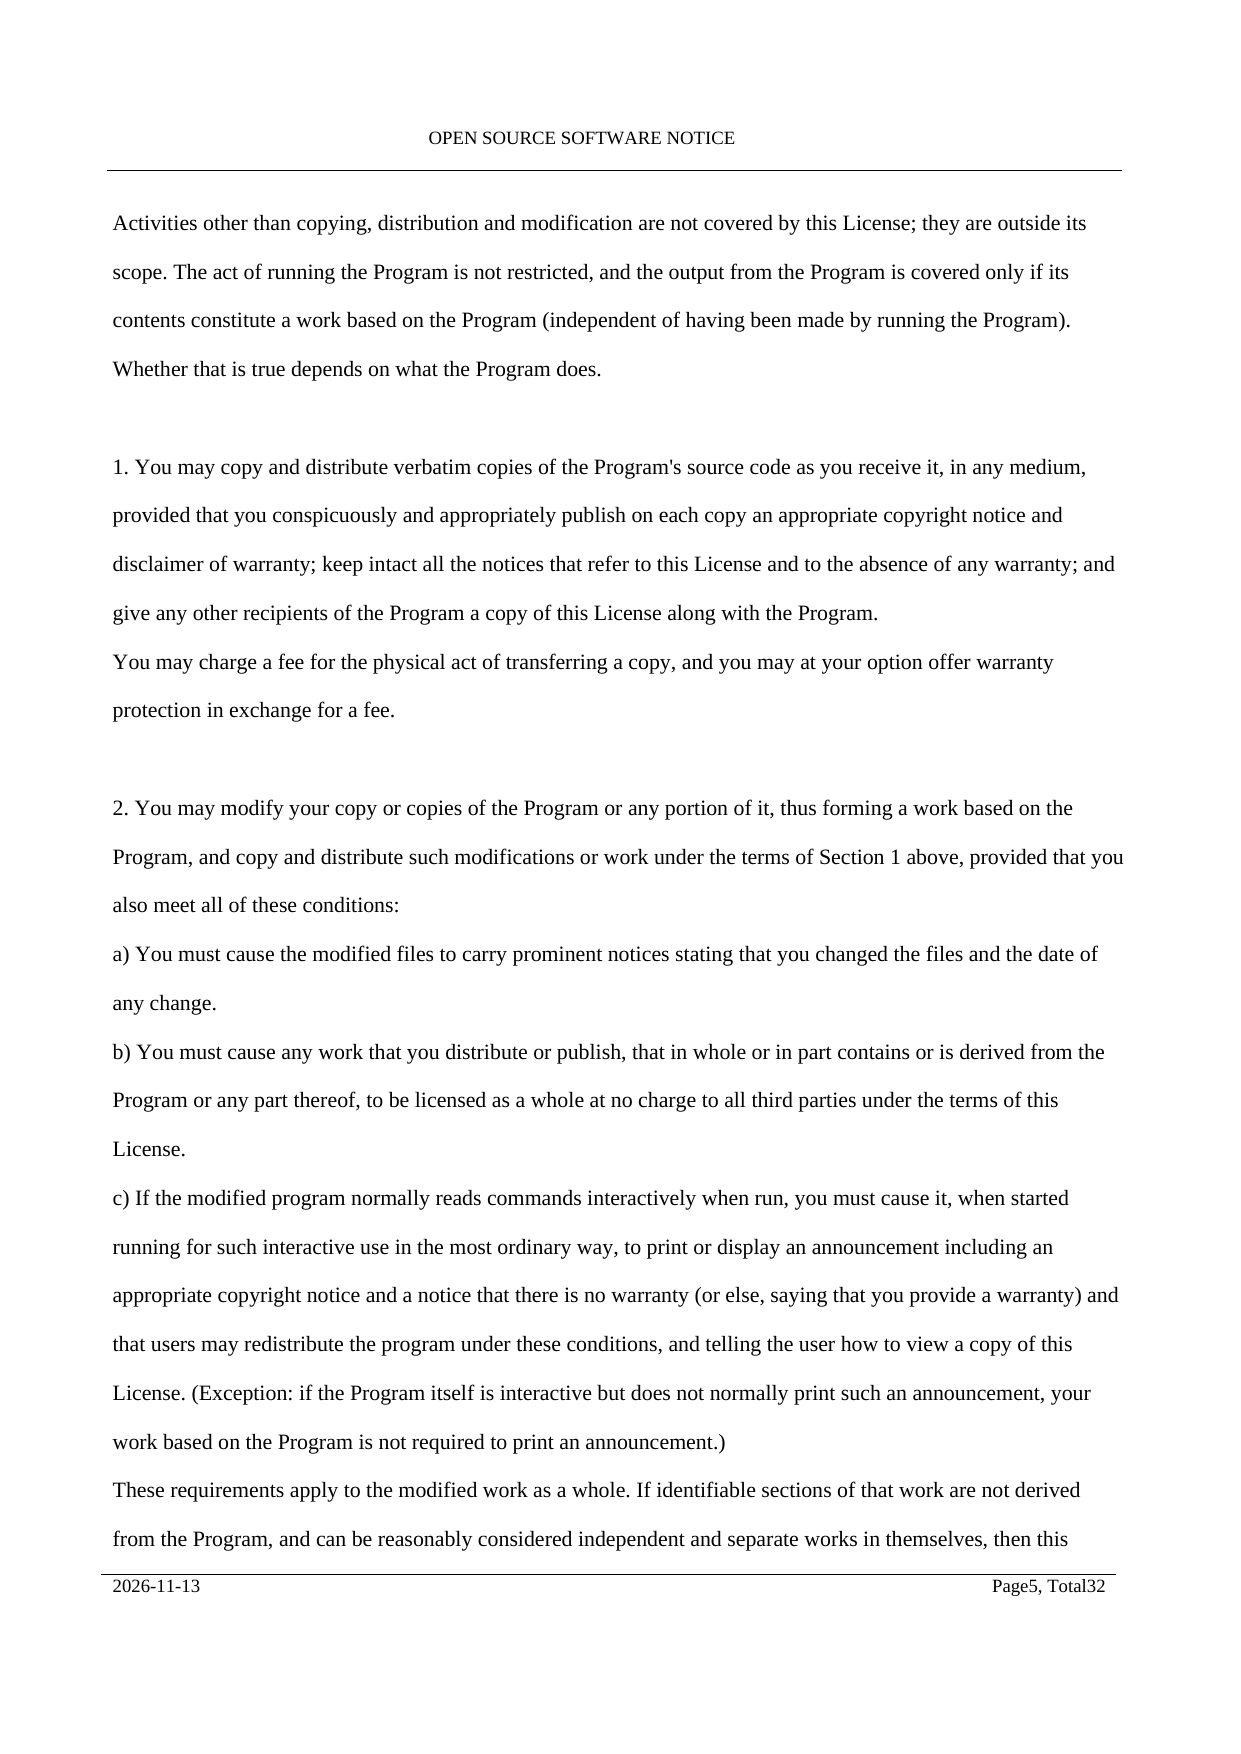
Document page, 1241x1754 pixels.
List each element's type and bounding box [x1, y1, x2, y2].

text [112, 206, 1128, 1555]
